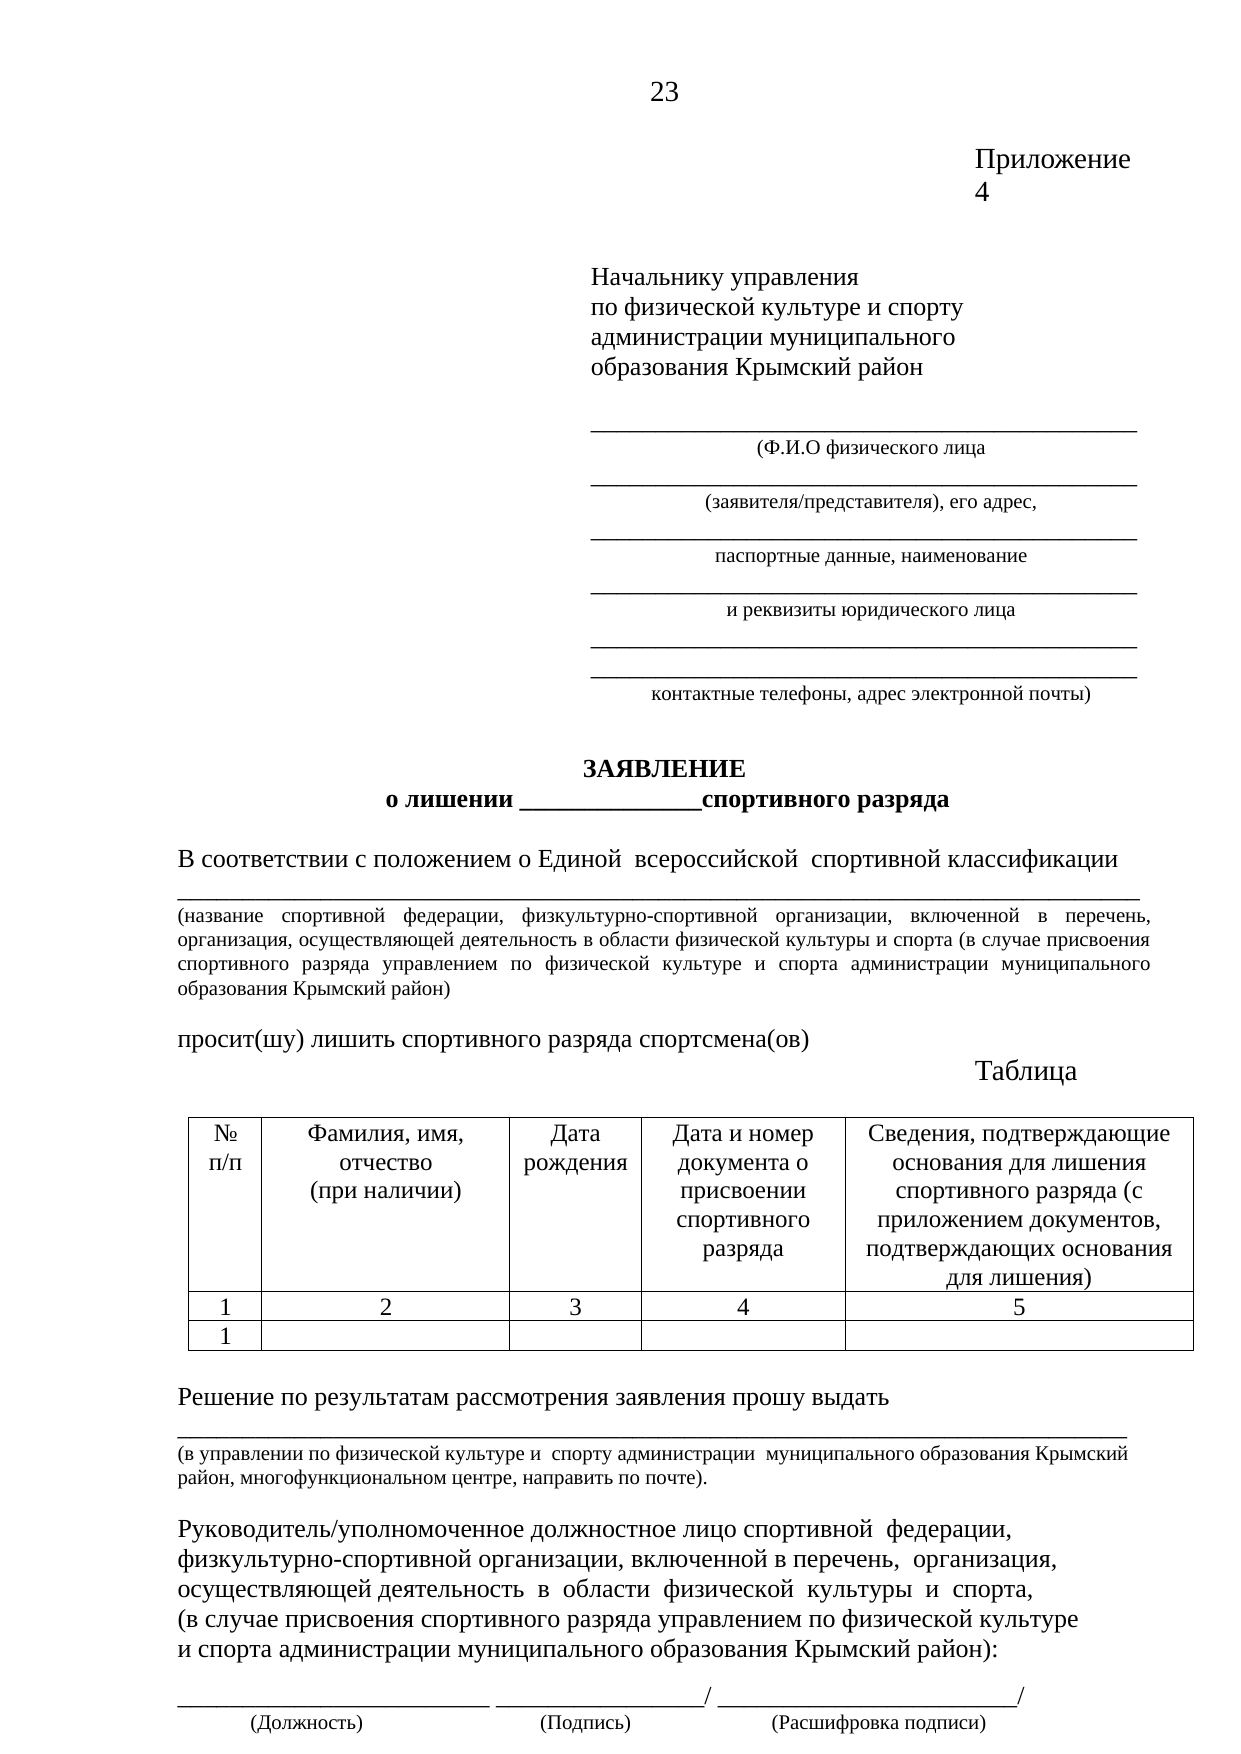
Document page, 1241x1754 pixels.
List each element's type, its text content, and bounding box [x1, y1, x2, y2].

text Приложение 4 [974, 141, 1152, 208]
text __________________________________________ [591, 513, 1152, 543]
text __________________________________________ [591, 567, 1152, 597]
text __________________________________________ [591, 621, 1152, 651]
table_cell 5 [846, 1292, 1193, 1320]
text о лишении ______________спортивного разряда [177, 783, 1152, 813]
text __________________________________________ [591, 459, 1152, 489]
table_header Фамилия, имя, отчество (при наличии) [262, 1118, 509, 1291]
text просит(шу) лишить спортивного разряда спортсмена(ов) [177, 1023, 1152, 1053]
table_cell 1 [189, 1321, 261, 1350]
text В соответствии с положением о Единой всероссийской спортивной классификации [177, 843, 1152, 873]
text контактные телефоны, адрес электронной почты) [591, 681, 1152, 705]
table_cell 3 [510, 1292, 641, 1320]
text Решение по результатам рассмотрения заявления прошу выдать [177, 1381, 1152, 1411]
text __________________________________________________________________________ [177, 873, 1152, 903]
text и реквизиты юридического лица [591, 597, 1152, 621]
table_cell [262, 1321, 509, 1350]
table_cell 1 [189, 1292, 261, 1320]
table_header Сведения, подтверждающие основания для лишения спортивного разряда (с приложением документов, подтверждающих основания для лишения) [846, 1118, 1193, 1291]
text __________________________________________ [591, 405, 1152, 435]
text физкультурно-спортивной организации, включенной в перечень, организация, [177, 1543, 1152, 1573]
text и спорта администрации муниципального образования Крымский район): [177, 1633, 1152, 1663]
text ________________________ ________________/ _______________________/ [177, 1680, 1152, 1710]
table_cell [510, 1321, 641, 1350]
text по физической культуре и спорту [591, 291, 1152, 321]
text ЗАЯВЛЕНИЕ [177, 753, 1152, 783]
text (Должность) (Подпись) (Расшифровка подписи) [177, 1710, 1152, 1734]
text (в случае присвоения спортивного разряда управлением по физической культуре [177, 1603, 1152, 1633]
text образования Крымский район [591, 351, 1152, 381]
text осуществляющей деятельность в области физической культуры и спорта, [177, 1573, 1152, 1603]
text Начальнику управления [591, 261, 1152, 291]
text Таблица [974, 1053, 1152, 1087]
table_cell [846, 1321, 1193, 1350]
table_header № п/п [189, 1118, 261, 1291]
text администрации муниципального [591, 321, 1152, 351]
table_cell [642, 1321, 845, 1350]
table_header Дата и номер документа о присвоении спортивного разряда [642, 1118, 845, 1291]
text (в управлении по физической культуре и спорту администрации муниципального образования Крымский район, многофункциональном центре, направить по почте). [177, 1441, 1152, 1489]
table_header Дата рождения [510, 1118, 641, 1291]
text Руководитель/уполномоченное должностное лицо спортивной федерации, [177, 1513, 1152, 1543]
text (название спортивной федерации, физкультурно-спортивной организации, включенной в перечень, организация, осуществляющей деятельность в области физической культуры и спорта (в случае присвоения спортивного разряда управлением по физической культуре и спорта администрации муниципального образования Крымский район) [177, 903, 1152, 999]
table_cell 2 [262, 1292, 509, 1320]
text (заявителя/представителя), его адрес, [591, 489, 1152, 513]
text (Ф.И.О физического лица [591, 435, 1152, 459]
table_cell 4 [642, 1292, 845, 1320]
text _________________________________________________________________________ [177, 1411, 1152, 1441]
text паспортные данные, наименование [591, 543, 1152, 567]
text __________________________________________ [591, 651, 1152, 681]
